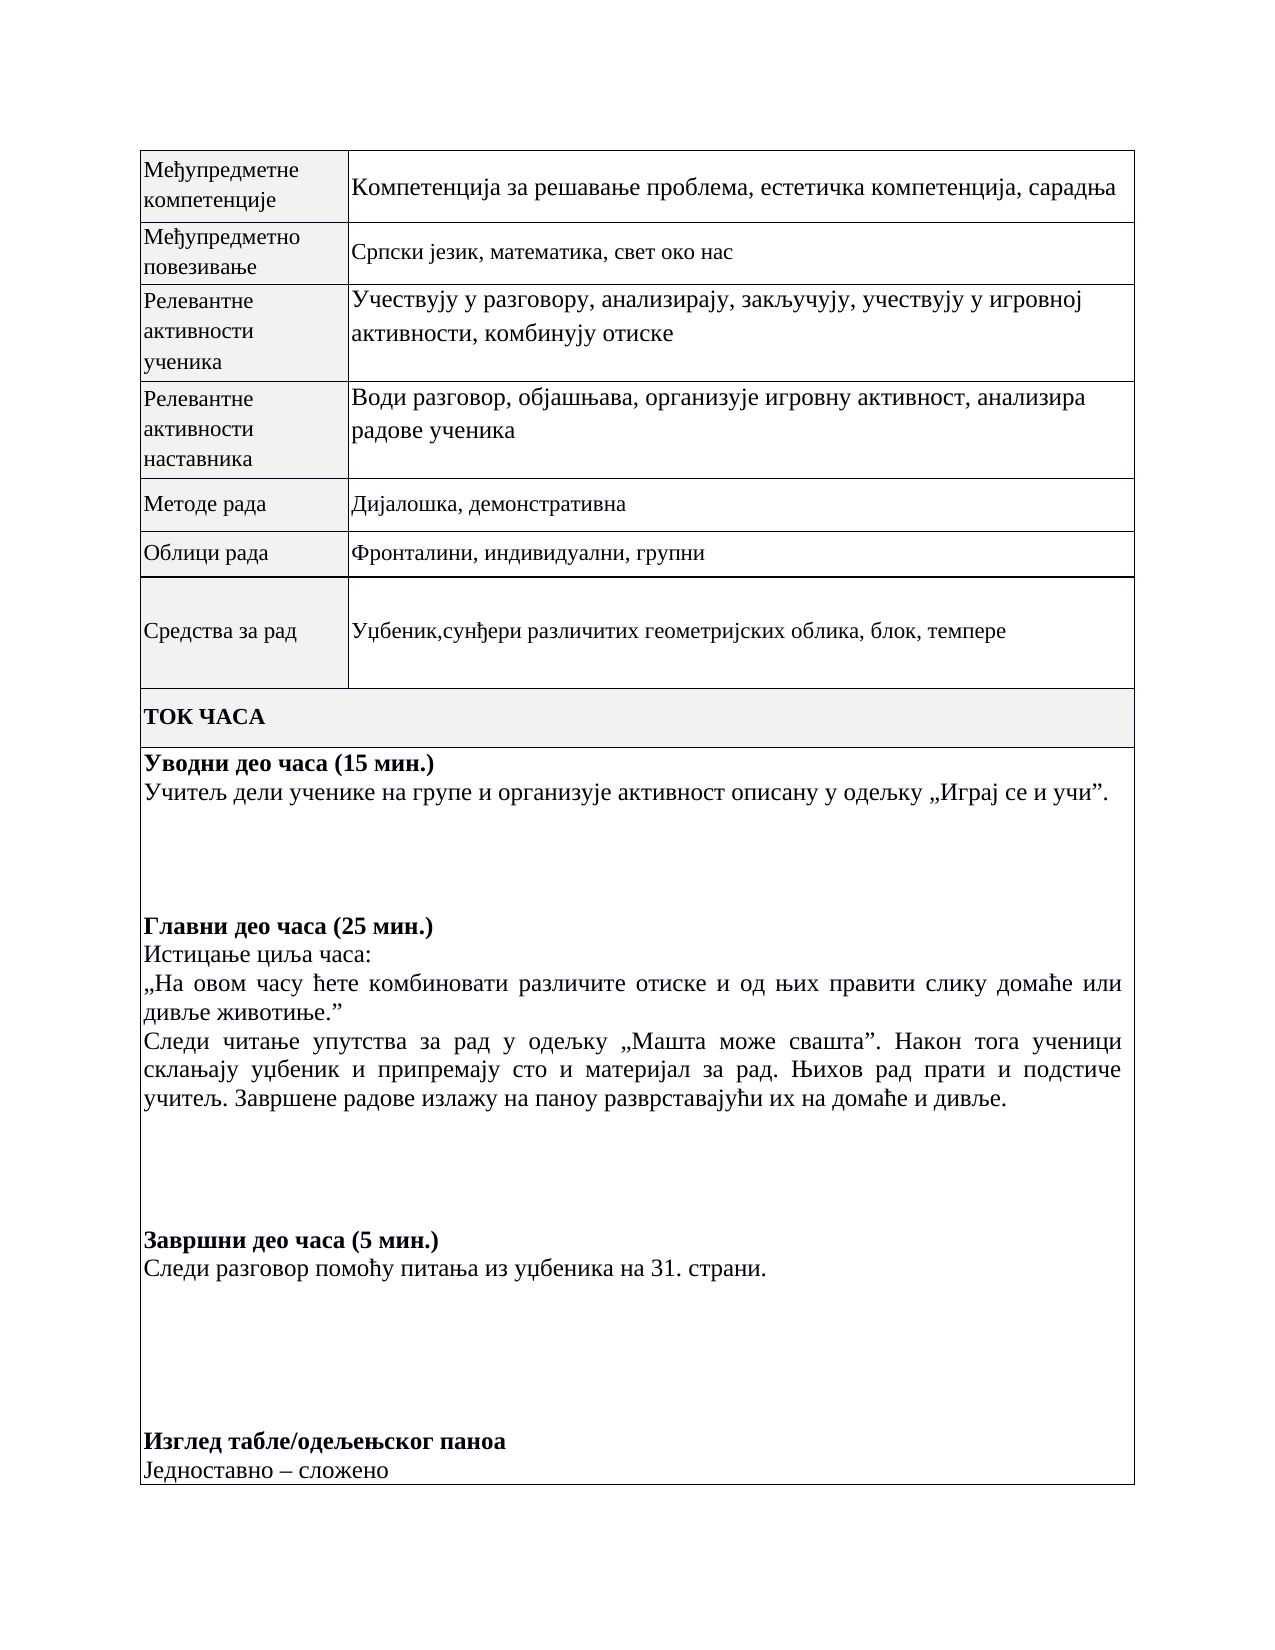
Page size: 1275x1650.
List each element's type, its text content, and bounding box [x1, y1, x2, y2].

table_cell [141, 748, 1134, 1483]
table_cell Средства за рад [141, 578, 348, 688]
table_cell Учествују у разговору, анализирају, закључују, учествују у игровној активности, комбинују отиске [349, 285, 1134, 381]
table_cell Води разговор, објашњава, организује игровну активност, анализира радове ученика [349, 382, 1134, 478]
table_cell ТОК ЧАСА [141, 689, 1134, 747]
table_cell Међупредметно повезивање [141, 223, 348, 283]
table_cell Облици рада [141, 532, 348, 576]
table_cell Дијалошка, демонстративна [349, 479, 1134, 531]
table_cell Уџбеник,сунђери различитих геометријских облика, блок, темпере [349, 578, 1134, 688]
table_cell Релевантне активности наставника [141, 382, 348, 478]
table_cell Фронталини, индивидуални, групни [349, 532, 1134, 576]
table_cell Међупредметне компетенције [141, 151, 348, 222]
table_cell Српски језик, математика, свет око нас [349, 223, 1134, 283]
table_cell Компетенција за решавање проблема, естетичка компетенција, сарадња [349, 151, 1134, 222]
table_cell Релевантне активности ученика [141, 285, 348, 381]
table_cell Методе рада [141, 479, 348, 531]
